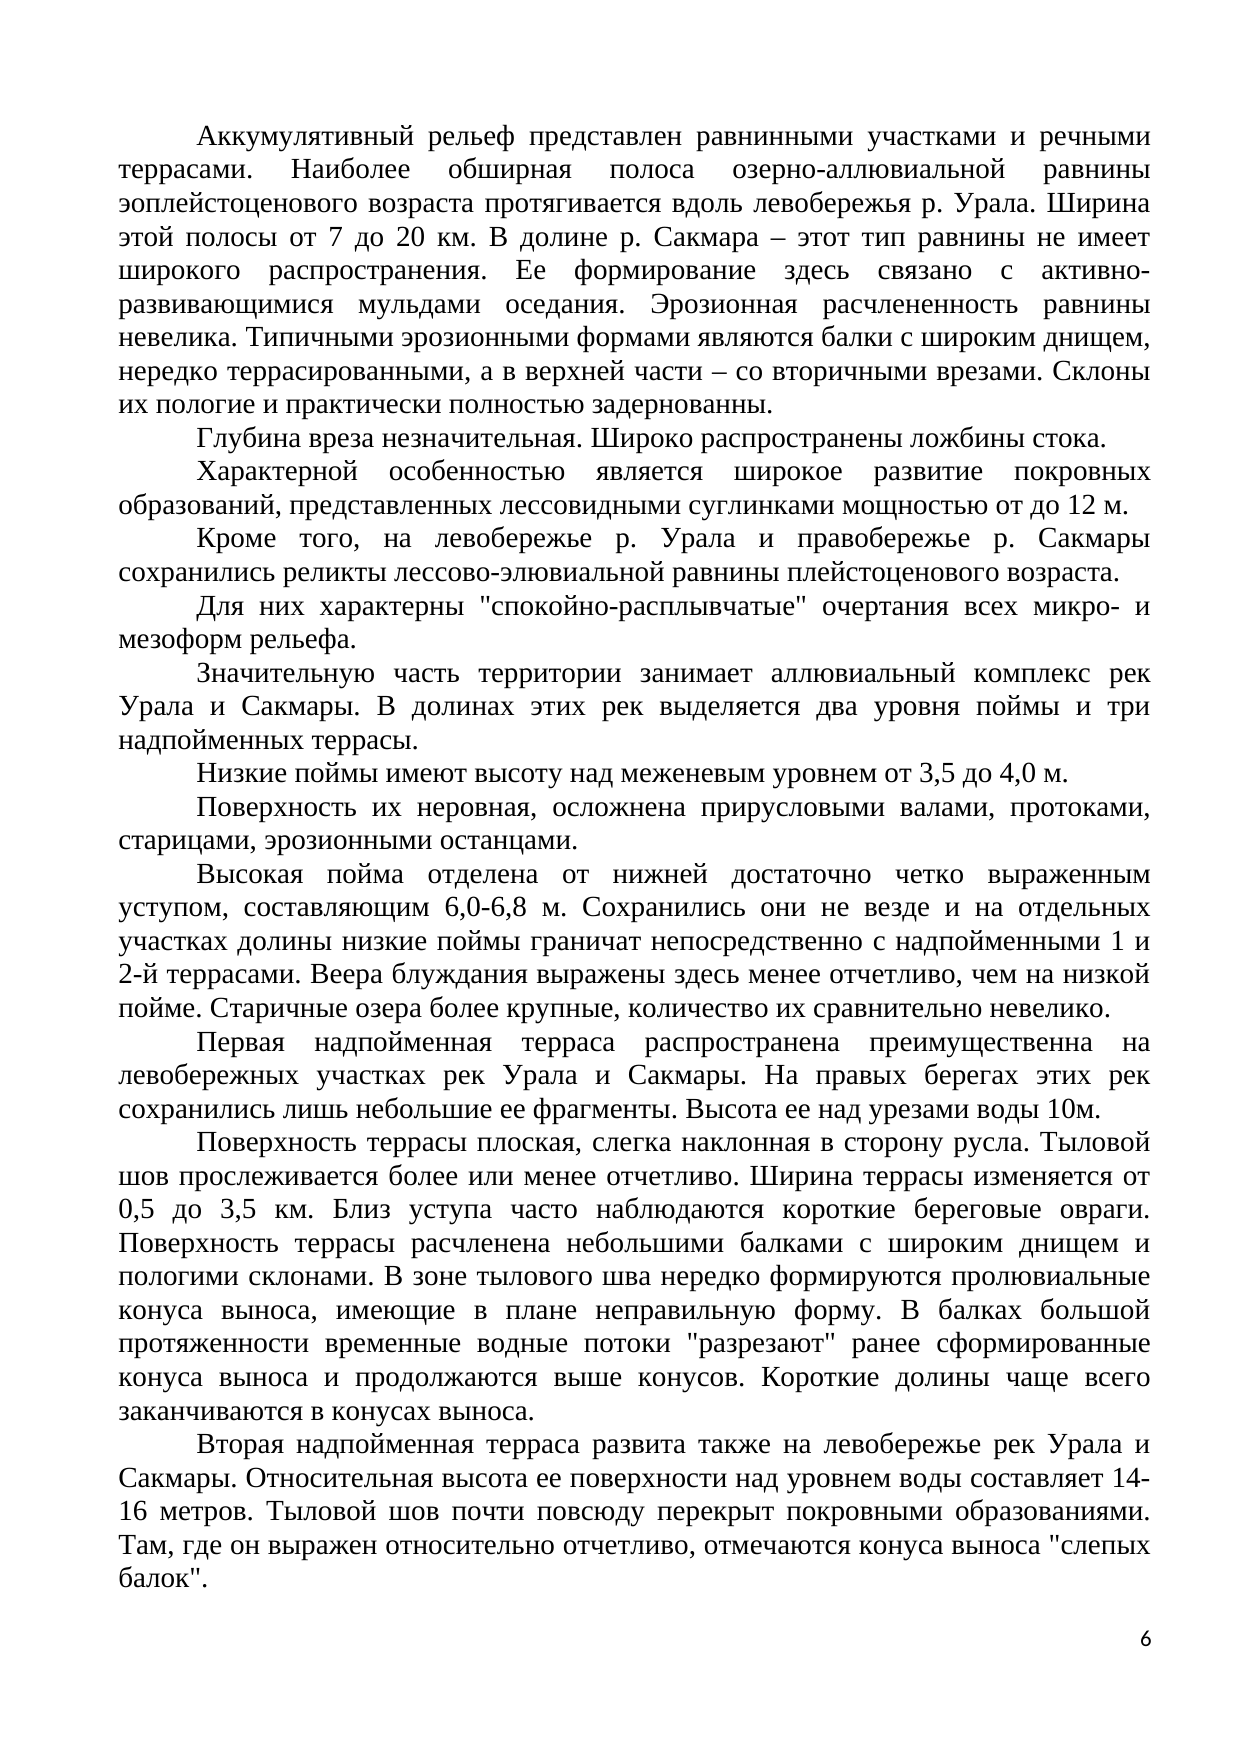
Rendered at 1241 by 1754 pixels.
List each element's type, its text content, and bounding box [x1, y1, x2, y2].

text Для них характерны "спокойно-расплывчатые" очертания всех микро- и мезоформ рельефа. [118, 588, 1152, 655]
text Высокая пойма отделена от нижней достаточно четко выраженным уступом, составляющим 6,0-6,8 м. Сохранились они не везде и на отдельных участках долины низкие поймы граничат непосредственно с надпойменными 1 и 2-й террасами. Веера блуждания выражены здесь менее отчетливо, чем на низкой пойме. Старичные озера более крупные, количество их сравнительно невелико. [118, 856, 1152, 1024]
text Глубина вреза незначительная. Широко распространены ложбины стока. [118, 420, 1152, 453]
text Кроме того, на левобережье р. Урала и правобережье р. Сакмары сохранились реликты лессово-элювиальной равнины плейстоценового возраста. [118, 521, 1152, 588]
text Первая надпойменная терраса распространена преимущественна на левобережных участках рек Урала и Сакмары. На правых берегах этих рек сохранились лишь небольшие ее фрагменты. Высота ее над урезами воды 10м. [118, 1024, 1152, 1124]
text Поверхность террасы плоская, слегка наклонная в сторону русла. Тыловой шов прослеживается более или менее отчетливо. Ширина террасы изменяется от 0,5 до 3,5 км. Близ уступа часто наблюдаются короткие береговые овраги. Поверхность террасы расчленена небольшими балками с широким днищем и пологими склонами. В зоне тылового шва нередко формируются пролювиальные конуса выноса, имеющие в плане неправильную форму. В балках большой протяженности временные водные потоки "разрезают" ранее сформированные конуса выноса и продолжаются выше конусов. Короткие долины чаще всего заканчиваются в конусах выноса. [118, 1124, 1152, 1426]
text Значительную часть территории занимает аллювиальный комплекс рек Урала и Сакмары. В долинах этих рек выделяется два уровня поймы и три надпойменных террасы. [118, 655, 1152, 755]
text Аккумулятивный рельеф представлен равнинными участками и речными террасами. Наиболее обширная полоса озерно-аллювиальной равнины эоплейстоценового возраста протягивается вдоль левобережья р. Урала. Ширина этой полосы от 7 до 20 км. В долине р. Сакмара – этот тип равнины не имеет широкого распространения. Ее формирование здесь связано с активно-развивающимися мульдами оседания. Эрозионная расчлененность равнины невелика. Типичными эрозионными формами являются балки с широким днищем, нередко террасированными, а в верхней части – со вторичными врезами. Склоны их пологие и практически полностью задернованны. [118, 118, 1152, 420]
text Низкие поймы имеют высоту над меженевым уровнем от 3,5 до 4,0 м. [118, 755, 1152, 789]
text Вторая надпойменная терраса развита также на левобережье рек Урала и Сакмары. Относительная высота ее поверхности над уровнем воды составляет 14-16 метров. Тыловой шов почти повсюду перекрыт покровными образованиями. Там, где он выражен относительно отчетливо, отмечаются конуса выноса "слепых балок". [118, 1426, 1152, 1594]
text Характерной особенностью является широкое развитие покровных образований, представленных лессовидными суглинками мощностью от до 12 м. [118, 453, 1152, 521]
text Поверхность их неровная, осложнена прирусловыми валами, протоками, старицами, эрозионными останцами. [118, 789, 1152, 856]
